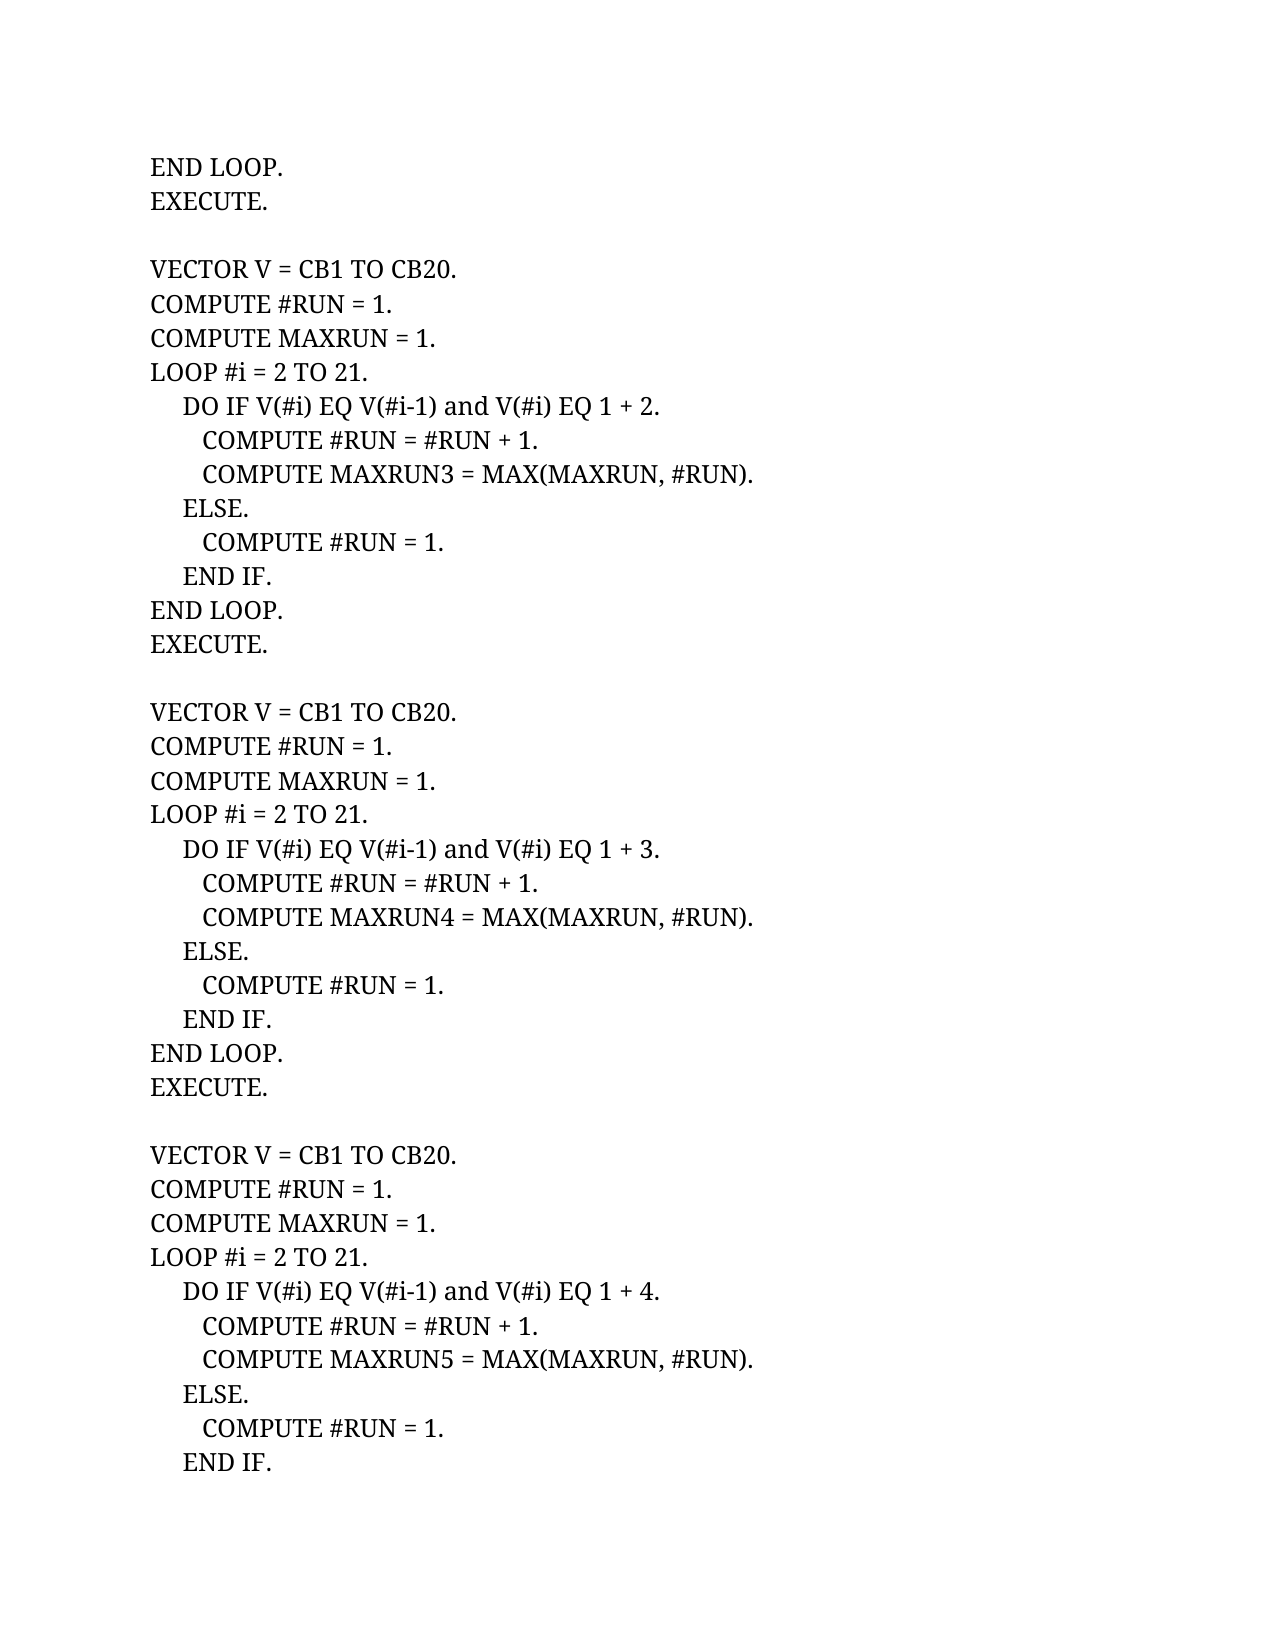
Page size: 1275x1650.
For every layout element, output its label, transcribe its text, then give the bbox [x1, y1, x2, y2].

text DO IF V(#i) EQ V(#i-1) and V(#i) EQ 1 + 2. [150, 388, 1125, 422]
text LOOP #i = 2 TO 21. [150, 1240, 1125, 1274]
text EXECUTE. [150, 184, 1125, 218]
text COMPUTE MAXRUN = 1. [150, 763, 1125, 797]
text COMPUTE #RUN = #RUN + 1. [150, 422, 1125, 457]
text COMPUTE #RUN = 1. [150, 967, 1125, 1002]
text END IF. [150, 1002, 1125, 1036]
text ELSE. [150, 1376, 1125, 1410]
text VECTOR V = CB1 TO CB20. [150, 695, 1125, 729]
text COMPUTE MAXRUN = 1. [150, 1206, 1125, 1240]
text COMPUTE MAXRUN = 1. [150, 320, 1125, 354]
text VECTOR V = CB1 TO CB20. [150, 1138, 1125, 1172]
text VECTOR V = CB1 TO CB20. [150, 252, 1125, 286]
text ELSE. [150, 933, 1125, 967]
text END LOOP. [150, 150, 1125, 184]
text COMPUTE #RUN = #RUN + 1. [150, 1308, 1125, 1342]
text DO IF V(#i) EQ V(#i-1) and V(#i) EQ 1 + 3. [150, 831, 1125, 865]
text COMPUTE #RUN = #RUN + 1. [150, 865, 1125, 899]
text COMPUTE #RUN = 1. [150, 286, 1125, 320]
text COMPUTE #RUN = 1. [150, 1172, 1125, 1206]
text END IF. [150, 559, 1125, 593]
text LOOP #i = 2 TO 21. [150, 354, 1125, 388]
text END LOOP. [150, 1036, 1125, 1070]
text LOOP #i = 2 TO 21. [150, 797, 1125, 831]
text DO IF V(#i) EQ V(#i-1) and V(#i) EQ 1 + 4. [150, 1274, 1125, 1308]
text COMPUTE MAXRUN3 = MAX(MAXRUN, #RUN). [150, 457, 1125, 491]
text COMPUTE #RUN = 1. [150, 1410, 1125, 1444]
text COMPUTE #RUN = 1. [150, 729, 1125, 763]
text EXECUTE. [150, 627, 1125, 661]
text COMPUTE #RUN = 1. [150, 525, 1125, 559]
text ELSE. [150, 491, 1125, 525]
text END LOOP. [150, 593, 1125, 627]
text COMPUTE MAXRUN5 = MAX(MAXRUN, #RUN). [150, 1342, 1125, 1376]
text EXECUTE. [150, 1070, 1125, 1104]
text COMPUTE MAXRUN4 = MAX(MAXRUN, #RUN). [150, 899, 1125, 933]
text END IF. [150, 1444, 1125, 1478]
